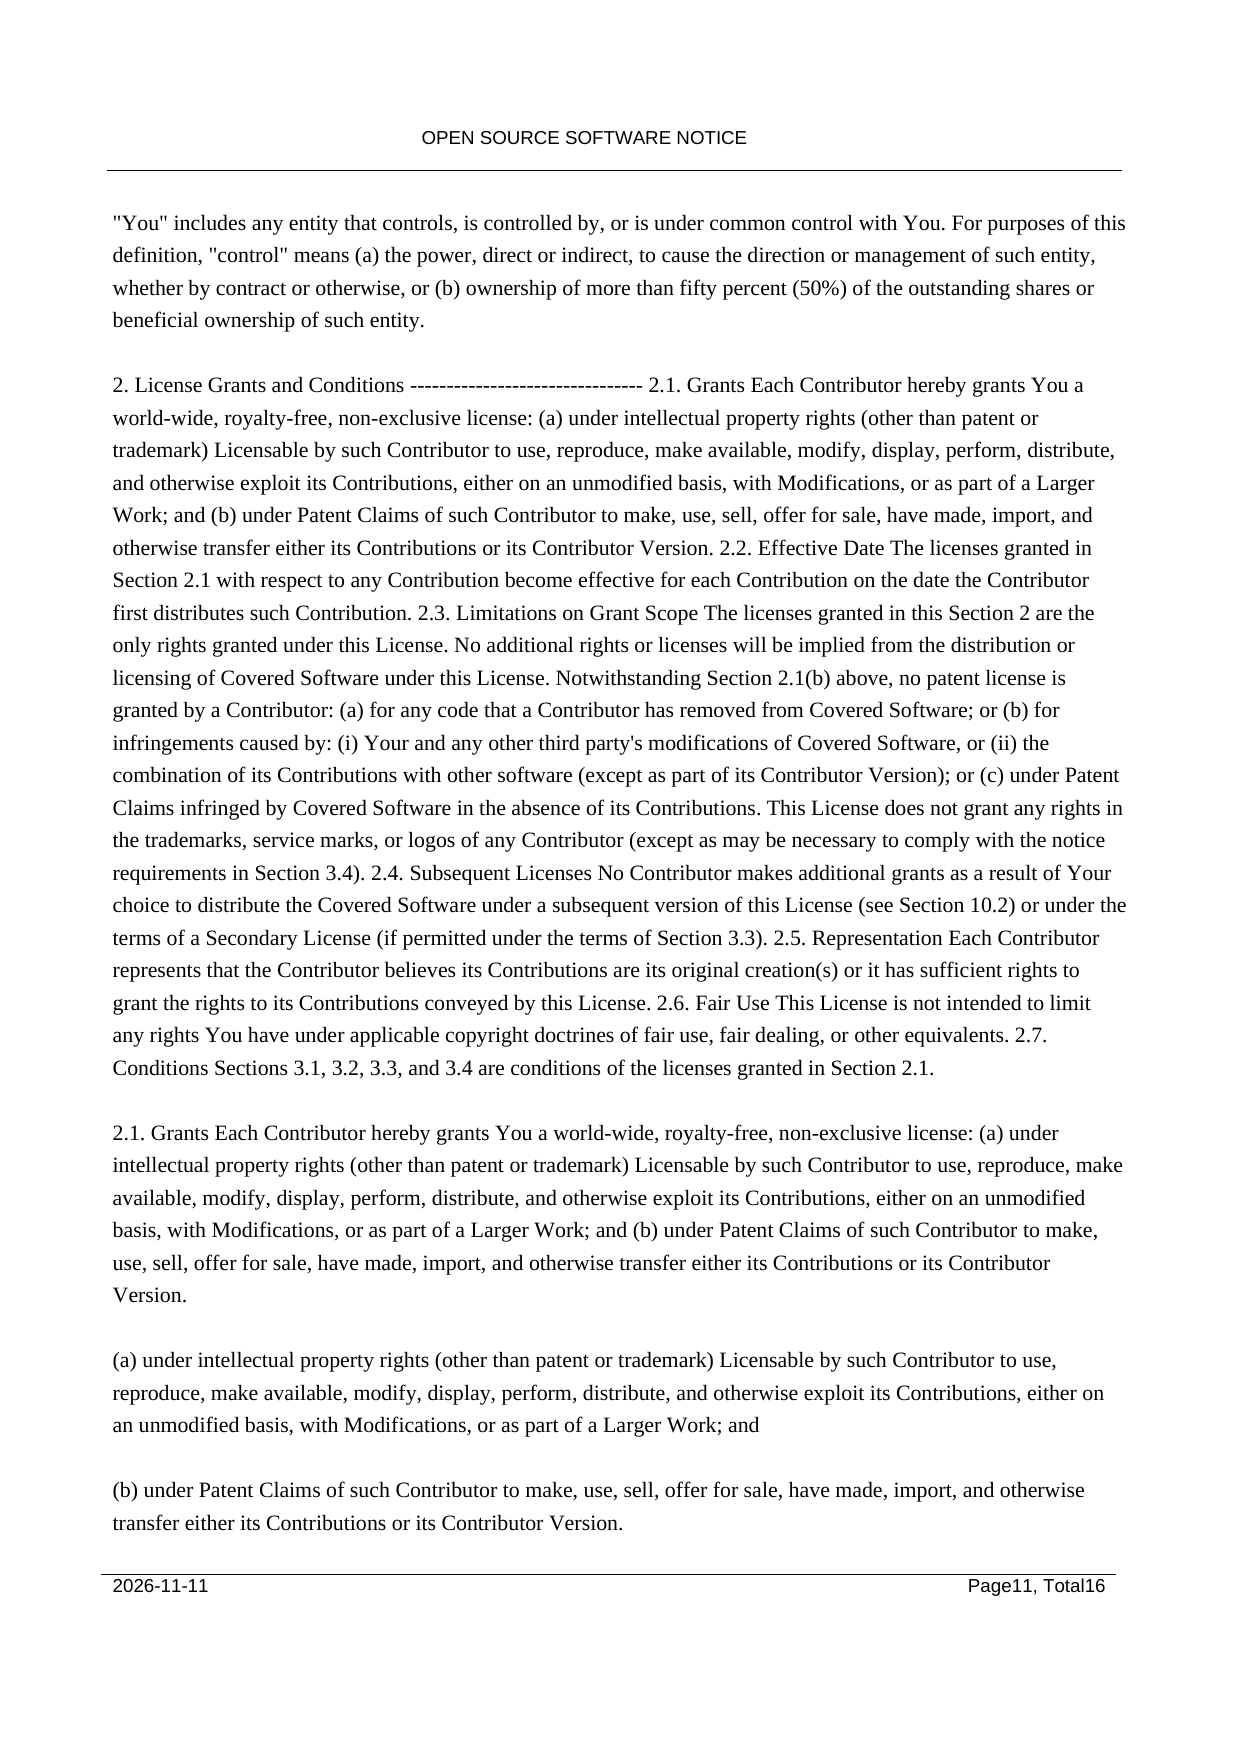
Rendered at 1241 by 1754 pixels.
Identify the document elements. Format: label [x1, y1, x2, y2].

text [112, 206, 1128, 1539]
